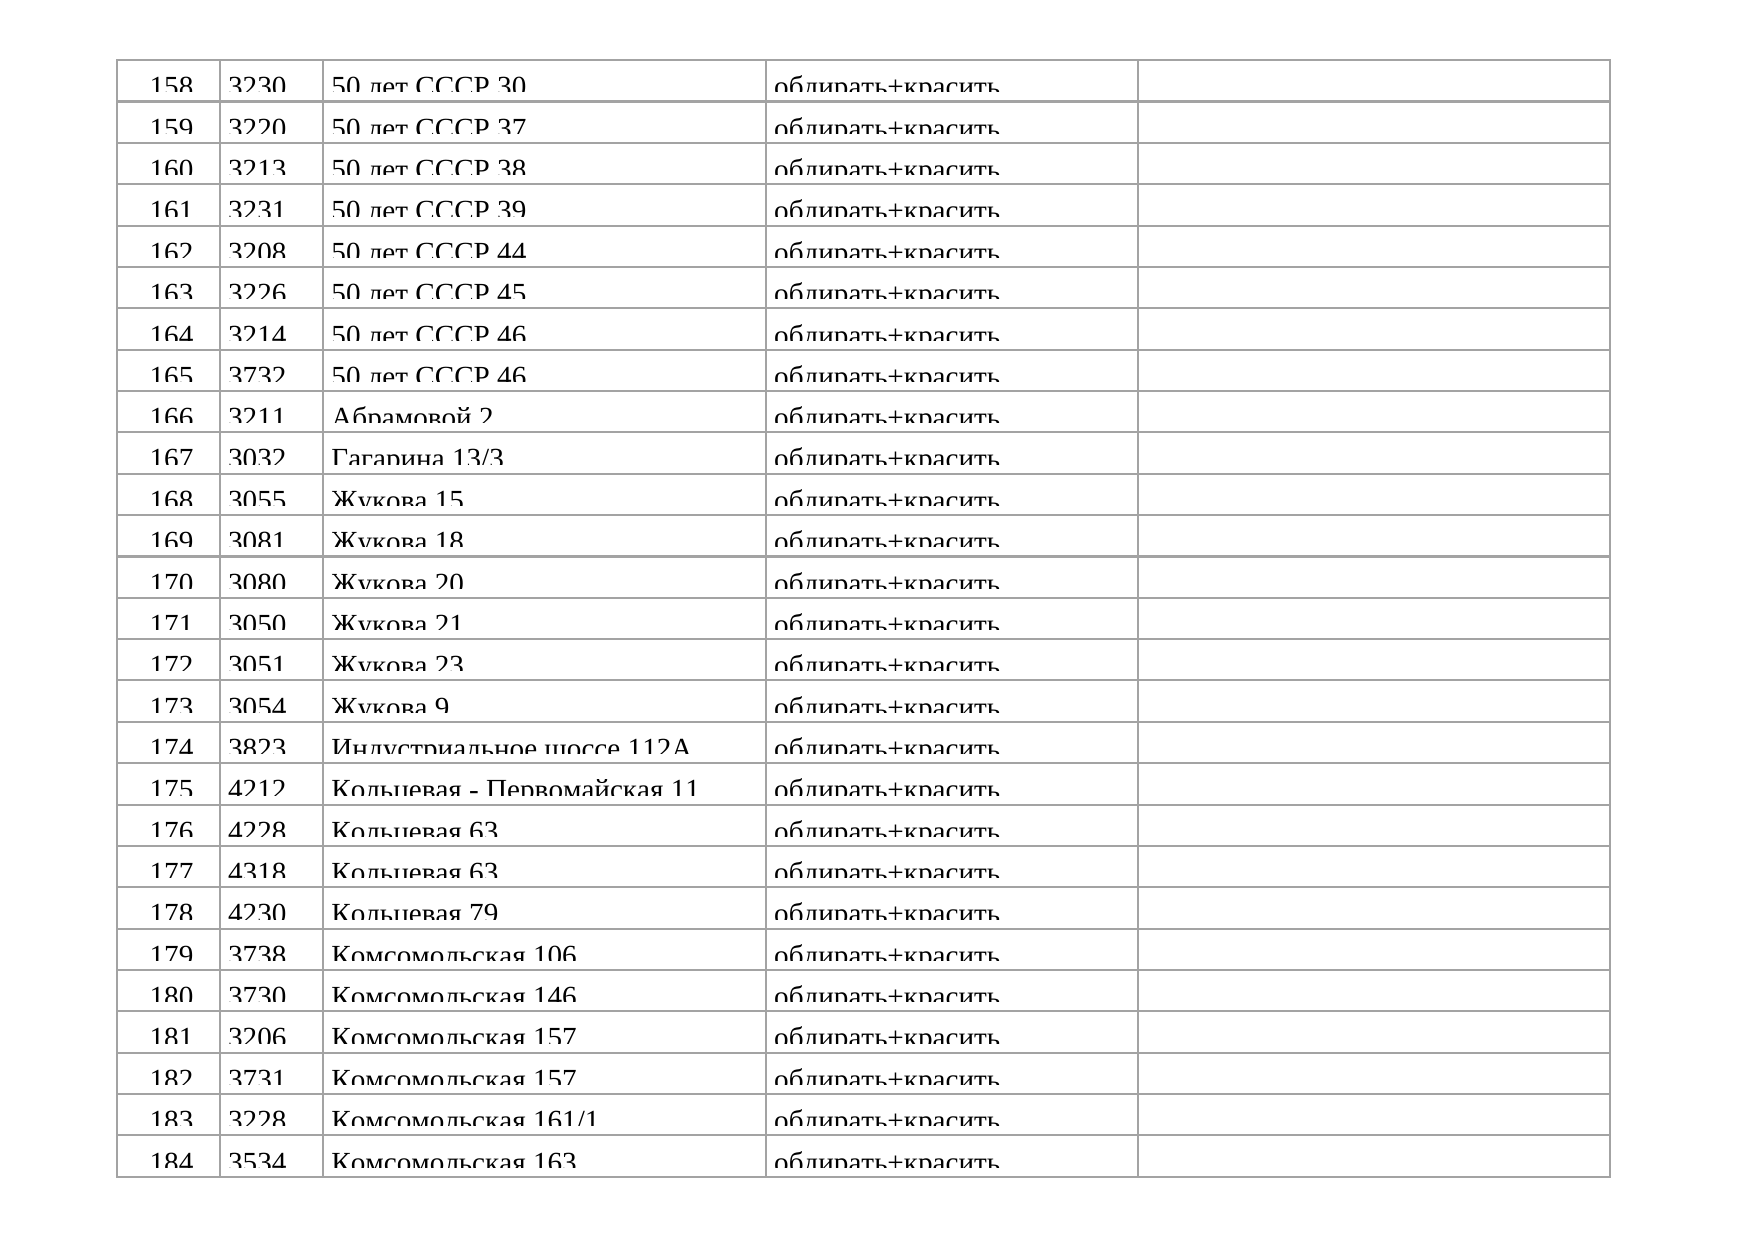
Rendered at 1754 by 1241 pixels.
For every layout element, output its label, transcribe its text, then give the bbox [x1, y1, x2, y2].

table_cell Кольцевая 79 [324, 888, 765, 927]
table_cell обдирать+красить [767, 392, 1137, 431]
table_cell обдирать+красить [767, 475, 1137, 514]
table_cell [118, 144, 219, 183]
table_cell [118, 268, 219, 307]
table_cell 3220 [221, 103, 322, 142]
table_cell Кольцевая - Первомайская 11 [324, 764, 765, 803]
table_cell [1139, 847, 1609, 886]
table_cell 3230 [221, 61, 322, 100]
table_cell [1139, 227, 1609, 266]
table_cell [1139, 268, 1609, 307]
table_cell обдирать+красить [767, 847, 1137, 886]
table_cell [118, 640, 219, 679]
table_cell 4212 [221, 764, 322, 803]
table_cell 3228 [221, 1095, 322, 1134]
table_cell [118, 599, 219, 638]
table_cell [1139, 103, 1609, 142]
table_cell [1139, 1136, 1609, 1176]
table_cell Комсомольская 106 [324, 930, 765, 969]
table_cell 50 лет СССР 46 [324, 351, 765, 390]
table_cell обдирать+красить [767, 723, 1137, 762]
table_cell [118, 1136, 219, 1176]
table_cell [118, 185, 219, 224]
table_cell Жукова 15 [324, 475, 765, 514]
table_cell [118, 1012, 219, 1052]
table_cell [1139, 516, 1609, 555]
table_cell [118, 392, 219, 431]
table_cell 50 лет СССР 39 [324, 185, 765, 224]
table_cell 3226 [221, 268, 322, 307]
table_cell Жукова 20 [324, 558, 765, 597]
table_cell 4228 [221, 806, 322, 845]
table_cell 3050 [221, 599, 322, 638]
table_cell 4230 [221, 888, 322, 927]
table_cell [1139, 61, 1609, 100]
table_cell [1139, 1012, 1609, 1052]
table_cell обдирать+красить [767, 681, 1137, 721]
table_cell Абрамовой 2 [324, 392, 765, 431]
table_cell 3032 [221, 433, 322, 473]
table_cell [1139, 433, 1609, 473]
table_cell Индустриальное шоссе 112А [324, 723, 765, 762]
table_cell Жукова 18 [324, 516, 765, 555]
table_cell 3534 [221, 1136, 322, 1176]
table_cell [118, 971, 219, 1010]
table_cell 3823 [221, 723, 322, 762]
table_cell 3732 [221, 351, 322, 390]
table_cell [118, 806, 219, 845]
table_cell обдирать+красить [767, 930, 1137, 969]
table_cell [118, 103, 219, 142]
table_cell [1139, 185, 1609, 224]
table_cell обдирать+красить [767, 888, 1137, 927]
table_cell [118, 351, 219, 390]
table_cell обдирать+красить [767, 1136, 1137, 1176]
table_cell обдирать+красить [767, 144, 1137, 183]
table_cell 3054 [221, 681, 322, 721]
table_cell [1139, 599, 1609, 638]
table_cell 3731 [221, 1054, 322, 1093]
table_cell [118, 227, 219, 266]
table_cell [118, 309, 219, 348]
table_cell 3208 [221, 227, 322, 266]
table_cell 50 лет СССР 44 [324, 227, 765, 266]
table_cell [1139, 806, 1609, 845]
table_cell обдирать+красить [767, 640, 1137, 679]
table_cell Комсомольская 146 [324, 971, 765, 1010]
table_cell 3213 [221, 144, 322, 183]
table_cell [1139, 764, 1609, 803]
table_cell Комсомольская 163 [324, 1136, 765, 1176]
table_cell обдирать+красить [767, 1012, 1137, 1052]
table_cell 3080 [221, 558, 322, 597]
table_cell [118, 1054, 219, 1093]
table_cell [1139, 392, 1609, 431]
table_cell обдирать+красить [767, 351, 1137, 390]
table_cell [1139, 971, 1609, 1010]
table_cell обдирать+красить [767, 185, 1137, 224]
table_cell обдирать+красить [767, 599, 1137, 638]
table_cell обдирать+красить [767, 558, 1137, 597]
table_cell обдирать+красить [767, 806, 1137, 845]
table_cell [118, 558, 219, 597]
table_cell 3211 [221, 392, 322, 431]
table_cell Кольцевая 63 [324, 847, 765, 886]
table_cell 50 лет СССР 45 [324, 268, 765, 307]
table_cell [118, 723, 219, 762]
table_cell Жукова 23 [324, 640, 765, 679]
table_cell Комсомольская 161/1 [324, 1095, 765, 1134]
table_cell [1139, 351, 1609, 390]
table_cell обдирать+красить [767, 309, 1137, 348]
table_cell [118, 681, 219, 721]
table_cell [1139, 1054, 1609, 1093]
table_cell [1139, 930, 1609, 969]
table_cell [1139, 723, 1609, 762]
table_cell обдирать+красить [767, 268, 1137, 307]
table_cell Гагарина 13/3 [324, 433, 765, 473]
table_cell обдирать+красить [767, 764, 1137, 803]
table_cell обдирать+красить [767, 971, 1137, 1010]
table_cell Кольцевая 63 [324, 806, 765, 845]
table_cell обдирать+красить [767, 61, 1137, 100]
table_cell 3055 [221, 475, 322, 514]
table_cell обдирать+красить [767, 103, 1137, 142]
table_cell [118, 516, 219, 555]
table_cell [1139, 558, 1609, 597]
table_cell 3081 [221, 516, 322, 555]
table_cell 3231 [221, 185, 322, 224]
table_cell [118, 433, 219, 473]
table_cell 3738 [221, 930, 322, 969]
table_cell [118, 475, 219, 514]
table_cell Жукова 21 [324, 599, 765, 638]
table_cell [118, 888, 219, 927]
table_cell [118, 930, 219, 969]
table_cell Жукова 9 [324, 681, 765, 721]
table_cell 3214 [221, 309, 322, 348]
table_cell 4318 [221, 847, 322, 886]
table_cell обдирать+красить [767, 1054, 1137, 1093]
table_cell 50 лет СССР 46 [324, 309, 765, 348]
table_cell [1139, 640, 1609, 679]
table_cell [1139, 681, 1609, 721]
table_cell [118, 1095, 219, 1134]
table_cell Комсомольская 157 [324, 1012, 765, 1052]
table_cell [1139, 475, 1609, 514]
table_cell [118, 847, 219, 886]
table_cell 3206 [221, 1012, 322, 1052]
table_cell 3051 [221, 640, 322, 679]
table_cell [1139, 309, 1609, 348]
table_cell [1139, 888, 1609, 927]
table_cell 50 лет СССР 30 [324, 61, 765, 100]
table_cell обдирать+красить [767, 433, 1137, 473]
table_cell [1139, 1095, 1609, 1134]
table_cell 3730 [221, 971, 322, 1010]
table_cell обдирать+красить [767, 516, 1137, 555]
table_cell 50 лет СССР 37 [324, 103, 765, 142]
table_cell обдирать+красить [767, 1095, 1137, 1134]
table_cell обдирать+красить [767, 227, 1137, 266]
table_cell [1139, 144, 1609, 183]
table_cell [118, 61, 219, 100]
table_cell [118, 764, 219, 803]
table_cell 50 лет СССР 38 [324, 144, 765, 183]
table_cell Комсомольская 157 [324, 1054, 765, 1093]
